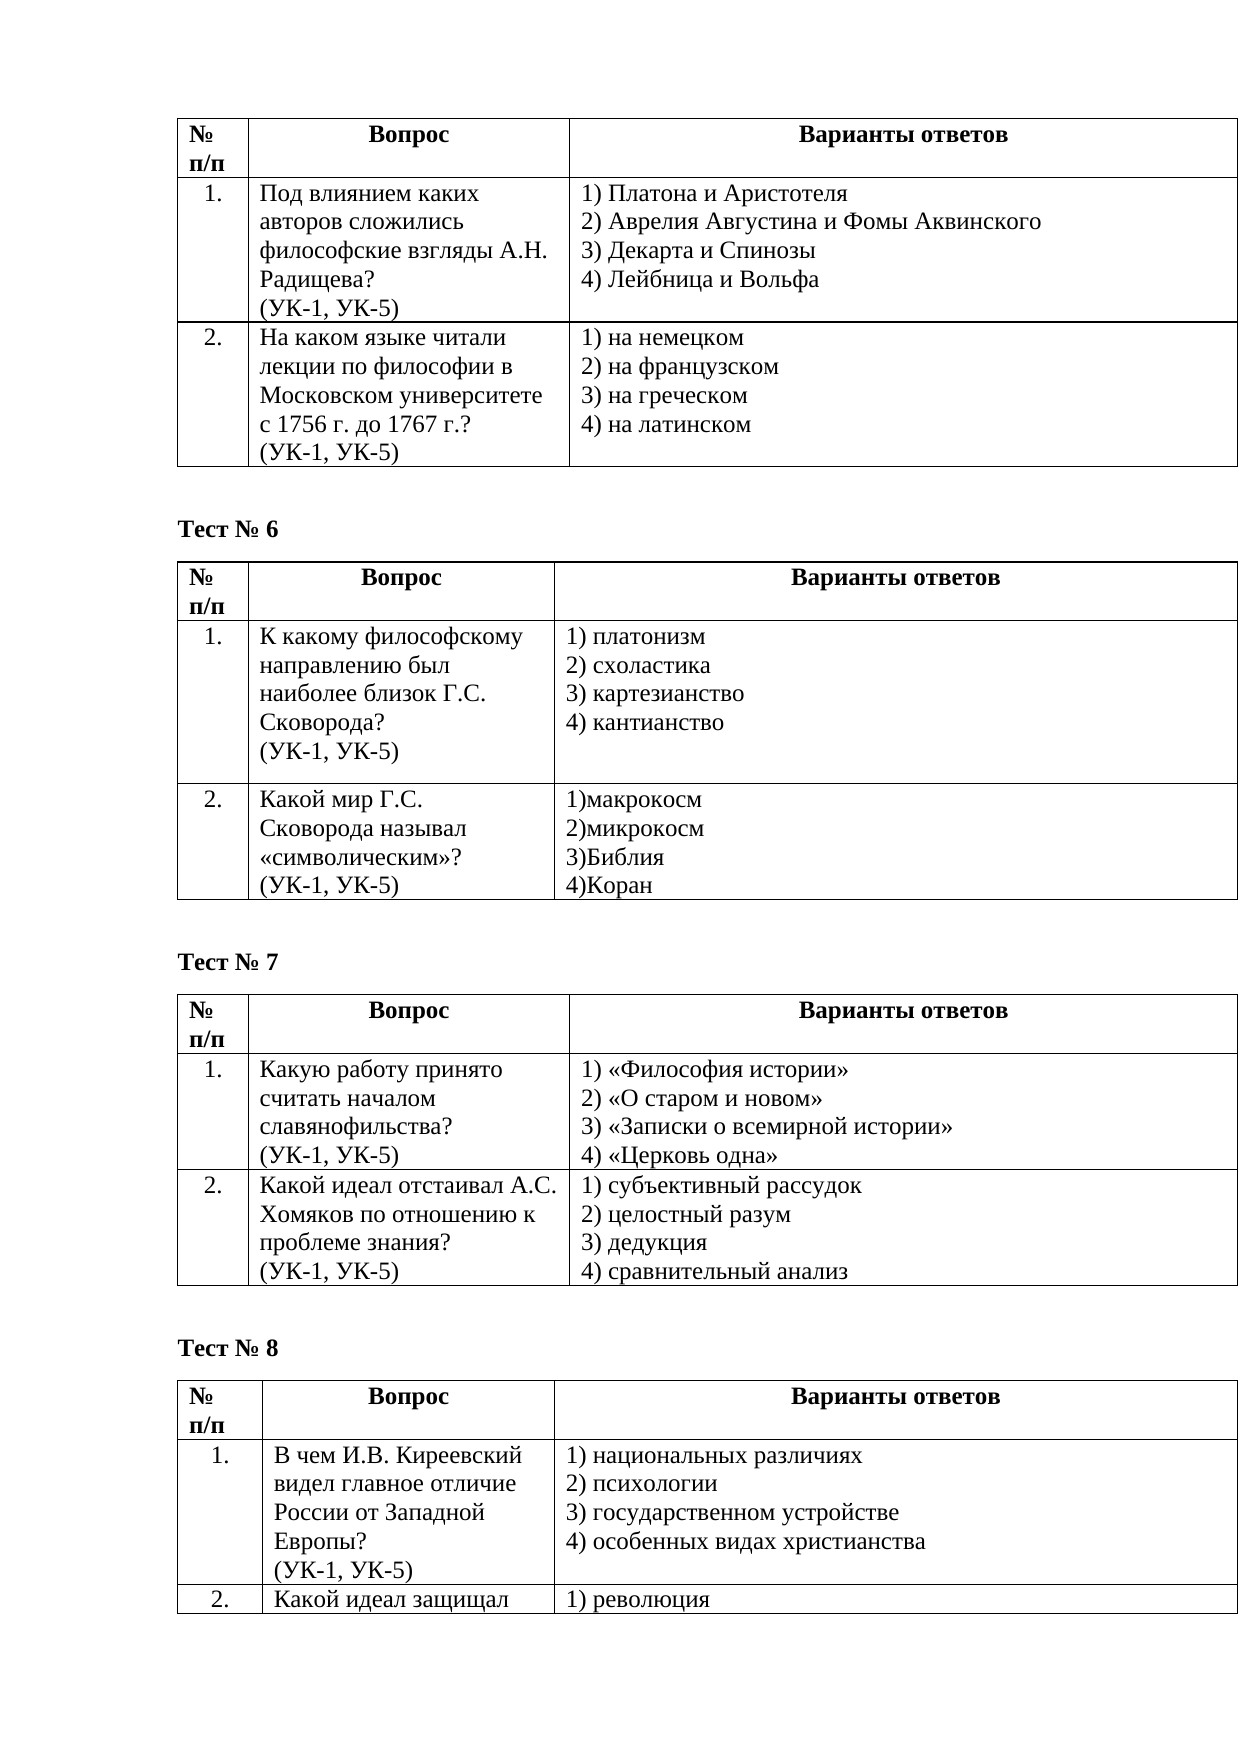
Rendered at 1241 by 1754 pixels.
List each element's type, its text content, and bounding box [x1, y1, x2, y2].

table_header Вопрос [249, 563, 554, 620]
table_header Варианты ответов [570, 995, 1237, 1053]
text Тест № 6 [177, 514, 1152, 543]
table_header № п/п [178, 563, 248, 620]
table_cell 1) «Философия истории» 2) «О старом и новом» 3) «Записки о всемирной истории» 4) «Церковь одна» [570, 1054, 1237, 1169]
table_cell На каком языке читали лекции по философии в Московском университете с 1756 г. до 1767 г.? (УК-1, УК-5) [249, 323, 569, 466]
table_cell Какую работу принято считать началом славянофильства? (УК-1, УК-5) [249, 1054, 569, 1169]
table_cell 1) Платона и Аристотеля 2) Аврелия Августина и Фомы Аквинского 3) Декарта и Спинозы 4) Лейбница и Вольфа [570, 178, 1237, 321]
table_header № п/п [178, 995, 248, 1053]
table_cell 2. [178, 1585, 262, 1613]
table_header Вопрос [249, 995, 569, 1053]
table_cell 1. [178, 1054, 248, 1169]
text Тест № 7 [177, 947, 1152, 976]
table_header № п/п [178, 1381, 262, 1439]
table_cell 1)макрокосм 2)микрокосм 3)Библия 4)Коран [555, 784, 1237, 899]
table_cell 2. [178, 1170, 248, 1285]
table_cell Какой мир Г.С. Сковорода называл «символическим»? (УК-1, УК-5) [249, 784, 554, 899]
table_header Варианты ответов [570, 119, 1237, 177]
table_cell 1) субъективный рассудок 2) целостный разум 3) дедукция 4) сравнительный анализ [570, 1170, 1237, 1285]
table_cell 1) платонизм 2) схоластика 3) картезианство 4) кантианство [555, 621, 1237, 783]
table_cell Какой идеал отстаивал А.С. Хомяков по отношению к проблеме знания? (УК-1, УК-5) [249, 1170, 569, 1285]
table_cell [263, 1585, 554, 1613]
table_cell К какому философскому направлению был наиболее близок Г.С. Сковорода? (УК-1, УК-5) [249, 621, 554, 783]
table_cell Под влиянием каких авторов сложились философские взгляды А.Н. Радищева? (УК-1, УК-5) [249, 178, 569, 321]
table_header Вопрос [263, 1381, 554, 1439]
table_header Варианты ответов [555, 563, 1237, 620]
table_header № п/п [178, 119, 248, 177]
table_cell 1) на немецком 2) на французском 3) на греческом 4) на латинском [570, 323, 1237, 466]
table_cell 2. [178, 784, 248, 899]
table_header Варианты ответов [555, 1381, 1237, 1439]
table_cell 1) национальных различиях 2) психологии 3) государственном устройстве 4) особенных видах христианства [555, 1440, 1237, 1583]
table_cell 2. [178, 323, 248, 466]
table_cell 1. [178, 178, 248, 321]
table_header Вопрос [249, 119, 569, 177]
table_cell В чем И.В. Киреевский видел главное отличие России от Западной Европы? (УК-1, УК-5) [263, 1440, 554, 1583]
table_cell 1. [178, 621, 248, 783]
table_cell 1. [178, 1440, 262, 1583]
text Тест № 8 [177, 1333, 1152, 1362]
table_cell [555, 1585, 1237, 1613]
